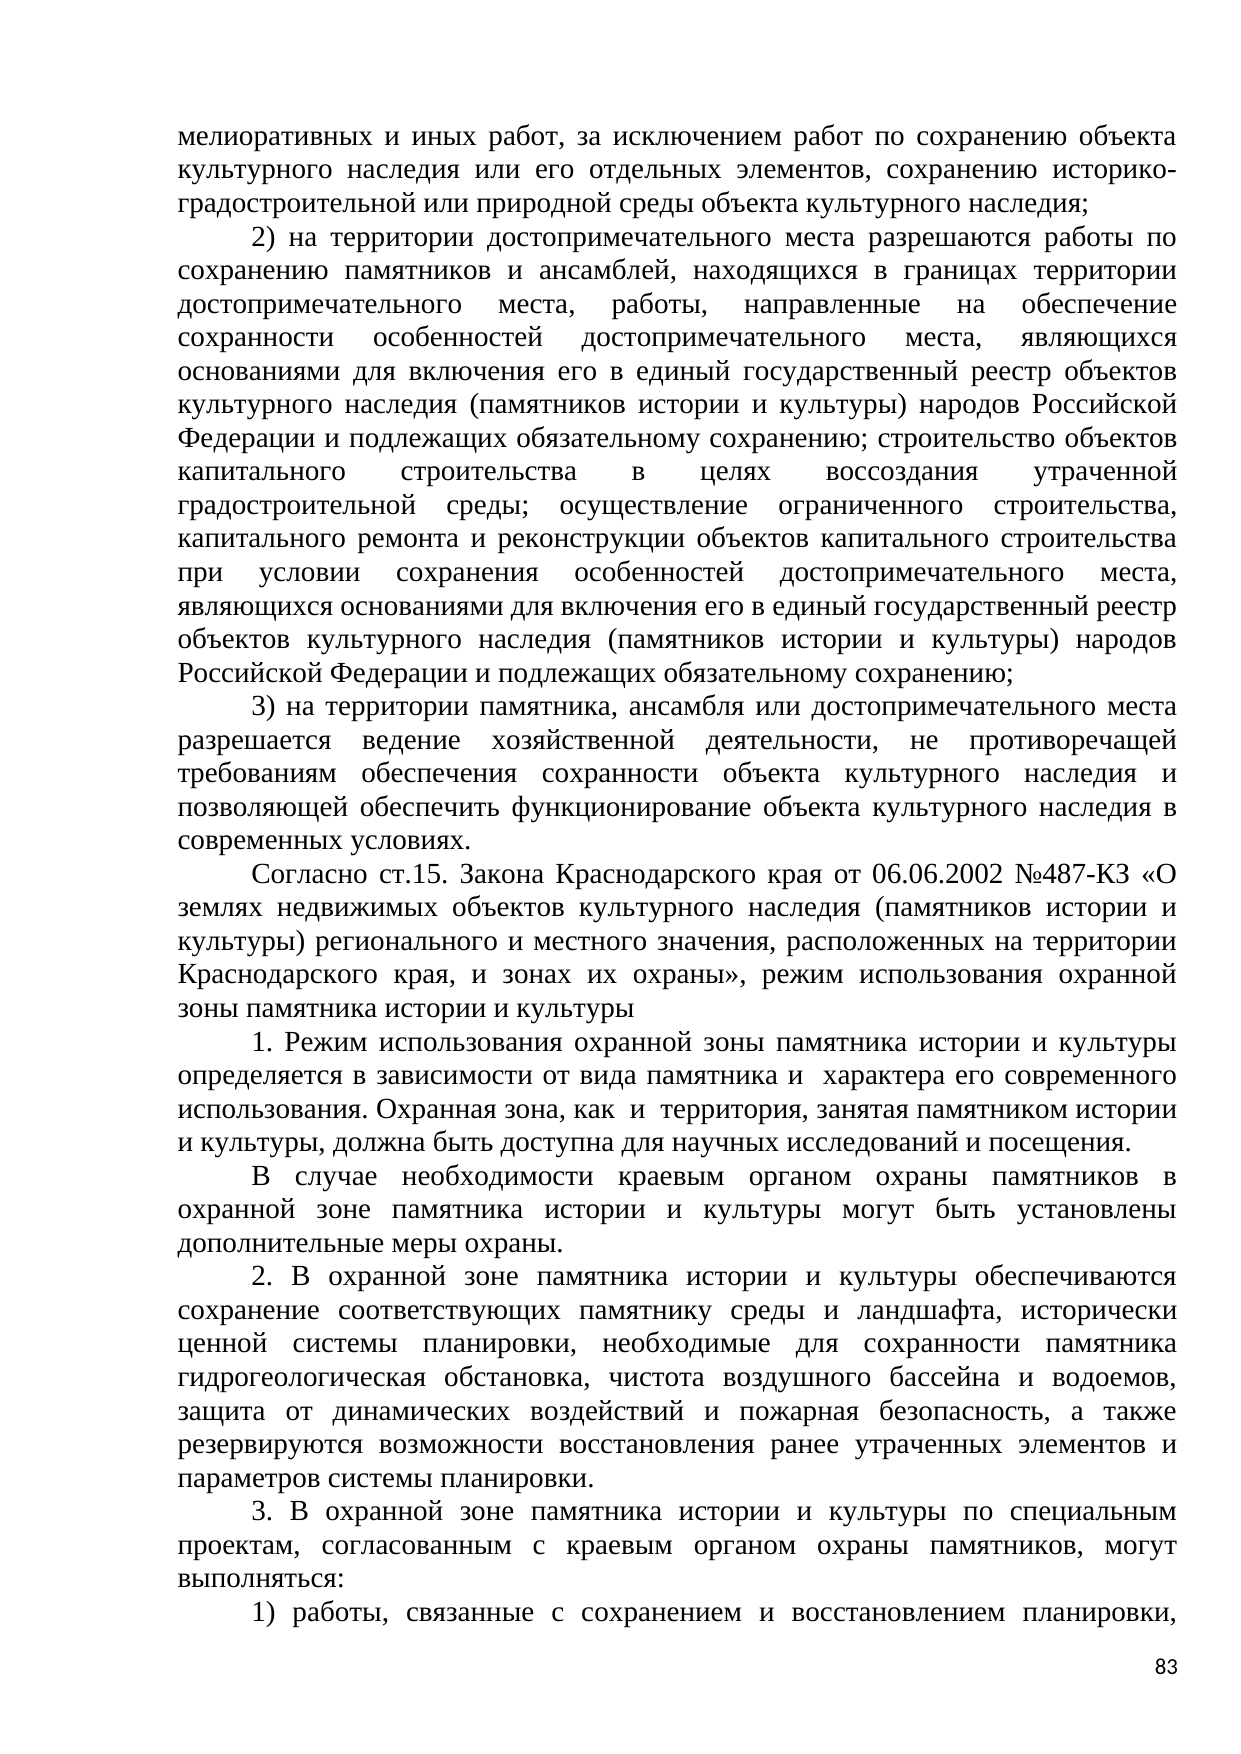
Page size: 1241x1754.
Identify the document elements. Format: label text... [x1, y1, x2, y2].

text В случае необходимости краевым органом охраны памятников в охранной зоне памятника истории и культуры могут быть установлены дополнительные меры охраны. [177, 1158, 1178, 1258]
text 2. В охранной зоне памятника истории и культуры обеспечиваются сохранение соответствующих памятнику среды и ландшафта, исторически ценной системы планировки, необходимые для сохранности памятника гидрогеологическая обстановка, чистота воздушного бассейна и водоемов, защита от динамических воздействий и пожарная безопасность, а также резервируются возможности восстановления ранее утраченных элементов и параметров системы планировки. [177, 1258, 1178, 1493]
text 1. Режим использования охранной зоны памятника истории и культуры определяется в зависимости от вида памятника и характера его современного использования. Охранная зона, как и территория, занятая памятником истории и культуры, должна быть доступна для научных исследований и посещения. [177, 1024, 1178, 1158]
text 2) на территории достопримечательного места разрешаются работы по сохранению памятников и ансамблей, находящихся в границах территории достопримечательного места, работы, направленные на обеспечение сохранности особенностей достопримечательного места, являющихся основаниями для включения его в единый государственный реестр объектов культурного наследия (памятников истории и культуры) народов Российской Федерации и подлежащих обязательному сохранению; строительство объектов капитального строительства в целях воссоздания утраченной градостроительной среды; осуществление ограниченного строительства, капитального ремонта и реконструкции объектов капитального строительства при условии сохранения особенностей достопримечательного места, являющихся основаниями для включения его в единый государственный реестр объектов культурного наследия (памятников истории и культуры) народов Российской Федерации и подлежащих обязательному сохранению; [177, 219, 1178, 688]
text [177, 118, 1178, 219]
text Согласно ст.15. Закона Краснодарского края от 06.06.2002 №487-КЗ «О землях недвижимых объектов культурного наследия (памятников истории и культуры) регионального и местного значения, расположенных на территории Краснодарского края, и зонах их охраны», режим использования охранной зоны памятника истории и культуры [177, 856, 1178, 1024]
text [177, 1594, 1178, 1627]
text 3) на территории памятника, ансамбля или достопримечательного места разрешается ведение хозяйственной деятельности, не противоречащей требованиям обеспечения сохранности объекта культурного наследия и позволяющей обеспечить функционирование объекта культурного наследия в современных условиях. [177, 688, 1178, 856]
text 3. В охранной зоне памятника истории и культуры по специальным проектам, согласованным с краевым органом охраны памятников, могут выполняться: [177, 1493, 1178, 1594]
